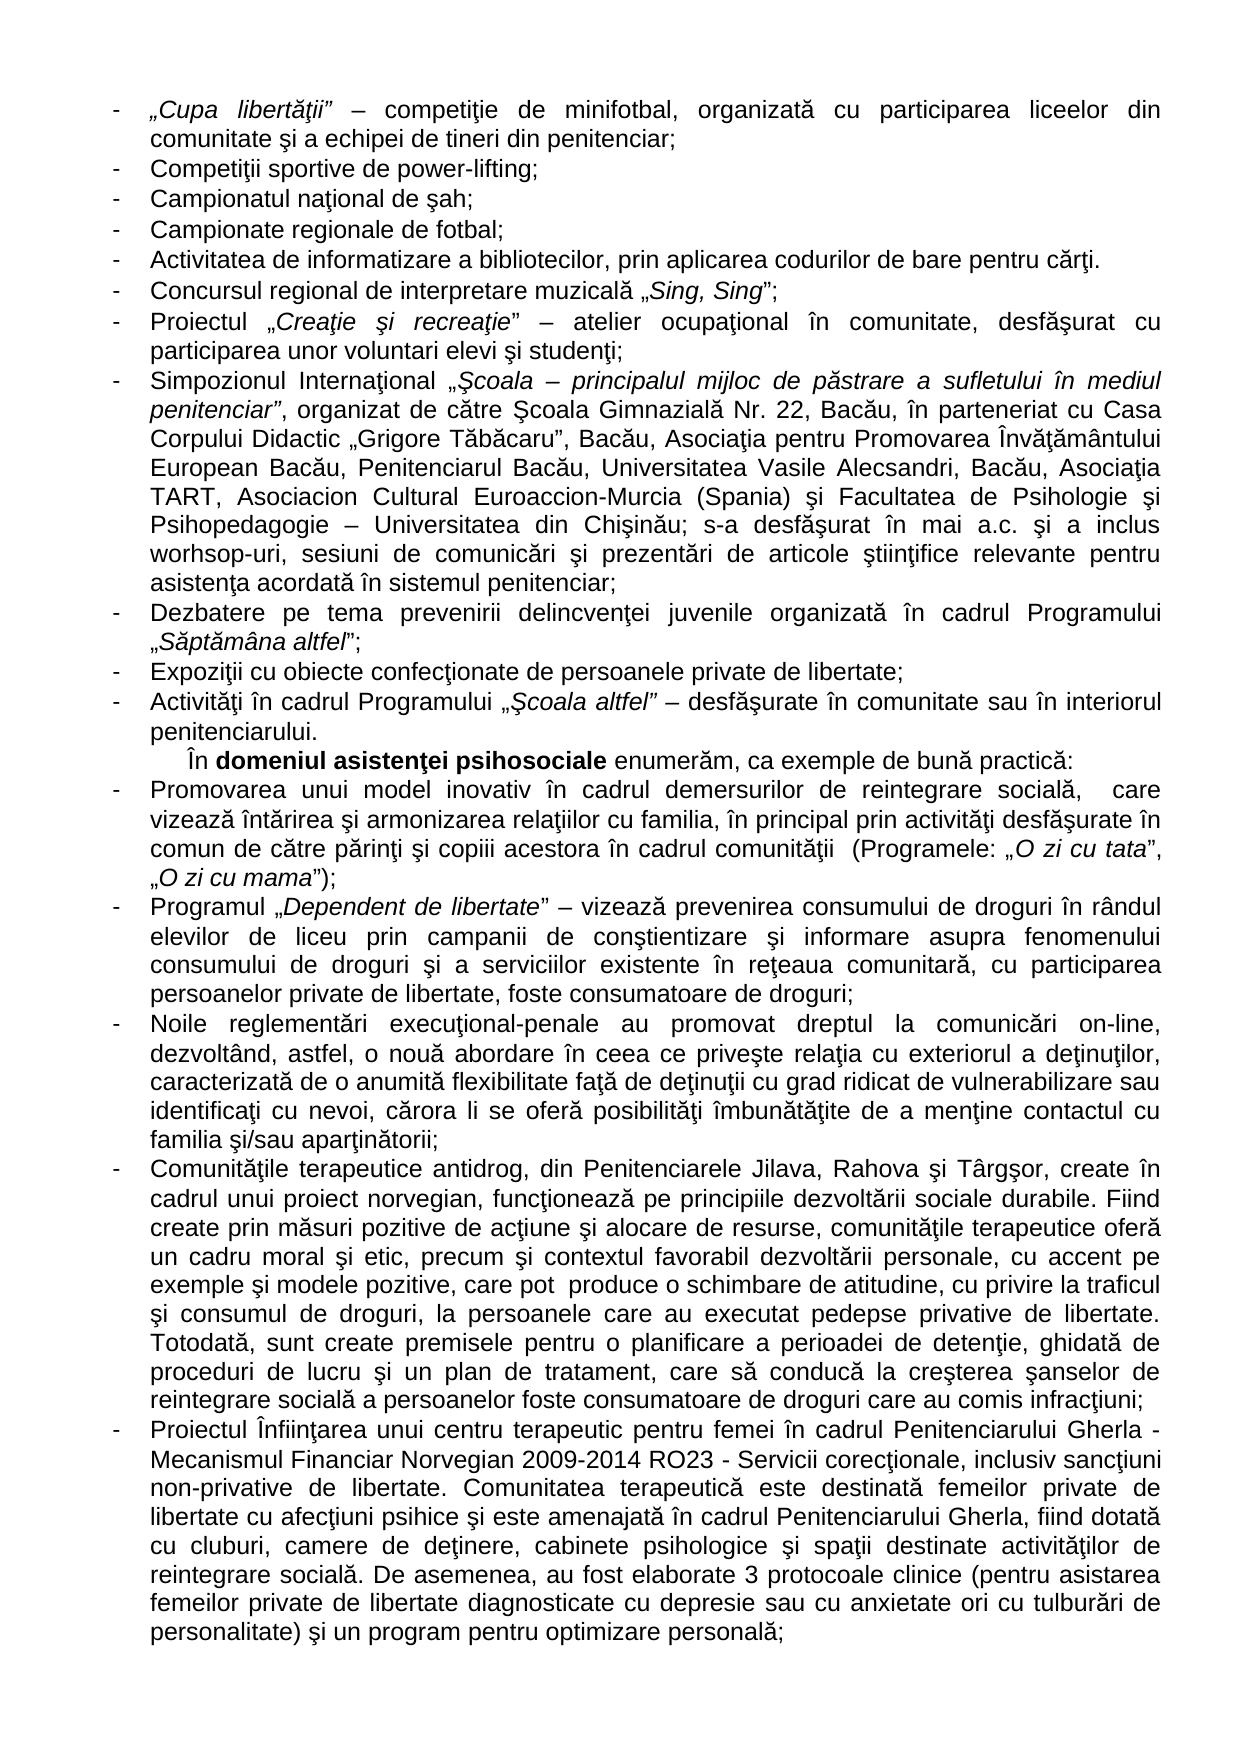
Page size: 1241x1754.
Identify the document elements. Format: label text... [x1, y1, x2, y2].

list Expoziţii cu obiecte confecţionate de persoanele private de libertate; [112, 656, 1162, 686]
list Simpozionul Internaţional „Şcoala – principalul mijloc de păstrare a sufletului în mediul penitenciar”, organizat de către Şcoala Gimnazială Nr. 22, Bacău, în parteneriat cu Casa Corpului Didactic „Grigore Tăbăcaru”, Bacău, Asociaţia pentru Promovarea Învăţământului European Bacău, Penitenciarul Bacău, Universitatea Vasile Alecsandri, Bacău, Asociaţia TART, Asociacion Cultural Euroaccion-Murcia (Spania) şi Facultatea de Psihologie şi Psihopedagogie – Universitatea din Chişinău; s-a desfăşurat în mai a.c. şi a inclus worhsop-uri, sesiuni de comunicări şi prezentări de articole ştiinţifice relevante pentru asistenţa acordată în sistemul penitenciar; [112, 365, 1162, 597]
list Proiectul „Creaţie şi recreaţie” – atelier ocupaţional în comunitate, desfăşurat cu participarea unor voluntari elevi şi studenţi; [112, 306, 1162, 365]
list Activităţi în cadrul Programului „Şcoala altfel” – desfăşurate în comunitate sau în interiorul penitenciarului. [112, 686, 1162, 746]
list Noile reglementări execuţional-penale au promovat dreptul la comunicări on-line, dezvoltând, astfel, o nouă abordare în ceea ce priveşte relaţia cu exteriorul a deţinuţilor, caracterizată de o anumită flexibilitate faţă de deţinuţii cu grad ridicat de vulnerabilizare sau identificaţi cu nevoi, cărora li se oferă posibilităţi îmbunătăţite de a menţine contactul cu familia şi/sau aparţinătorii; [112, 1008, 1162, 1153]
list Promovarea unui model inovativ în cadrul demersurilor de reintegrare socială, care vizează întărirea şi armonizarea relaţiilor cu familia, în principal prin activităţi desfăşurate în comun de către părinţi şi copiii acestora în cadrul comunităţii (Programele: „O zi cu tata”, „O zi cu mama”); [112, 774, 1162, 891]
list Concursul regional de interpretare muzicală „Sing, Sing”; [112, 275, 1162, 306]
list „Cupa libertăţii” – competiţie de minifotbal, organizată cu participarea liceelor din comunitate şi a echipei de tineri din penitenciar; [112, 94, 1162, 153]
list În domeniul asistenţei psihosociale enumerăm, ca exemple de bună practică: [112, 746, 1162, 774]
list Campionatul naţional de şah; [112, 183, 1162, 214]
list Campionate regionale de fotbal; [112, 214, 1162, 244]
list Activitatea de informatizare a bibliotecilor, prin aplicarea codurilor de bare pentru cărţi. [112, 244, 1162, 275]
list Programul „Dependent de libertate” – vizează prevenirea consumului de droguri în rândul elevilor de liceu prin campanii de conştientizare şi informare asupra fenomenului consumului de droguri şi a serviciilor existente în reţeaua comunitară, cu participarea persoanelor private de libertate, foste consumatoare de droguri; [112, 891, 1162, 1008]
list Dezbatere pe tema prevenirii delincvenţei juvenile organizată în cadrul Programului „Săptămâna altfel”; [112, 597, 1162, 656]
list Competiţii sportive de power-lifting; [112, 153, 1162, 183]
list Proiectul Înfiinţarea unui centru terapeutic pentru femei în cadrul Penitenciarului Gherla - Mecanismul Financiar Norvegian 2009-2014 RO23 - Servicii corecţionale, inclusiv sancţiuni non-privative de libertate. Comunitatea terapeutică este destinată femeilor private de libertate cu afecţiuni psihice şi este amenajată în cadrul Penitenciarului Gherla, fiind dotată cu cluburi, camere de deţinere, cabinete psihologice şi spaţii destinate activităţilor de reintegrare socială. De asemenea, au fost elaborate 3 protocoale clinice (pentru asistarea femeilor private de libertate diagnosticate cu depresie sau cu anxietate ori cu tulburări de personalitate) şi un program pentru optimizare personală; [112, 1414, 1162, 1646]
list Comunităţile terapeutice antidrog, din Penitenciarele Jilava, Rahova şi Târgşor, create în cadrul unui proiect norvegian, funcţionează pe principiile dezvoltării sociale durabile. Fiind create prin măsuri pozitive de acţiune şi alocare de resurse, comunităţile terapeutice oferă un cadru moral şi etic, precum şi contextul favorabil dezvoltării personale, cu accent pe exemple şi modele pozitive, care pot produce o schimbare de atitudine, cu privire la traficul şi consumul de droguri, la persoanele care au executat pedepse privative de libertate. Totodată, sunt create premisele pentru o planificare a perioadei de detenţie, ghidată de proceduri de lucru şi un plan de tratament, care să conducă la creşterea şanselor de reintegrare socială a persoanelor foste consumatoare de droguri care au comis infracţiuni; [112, 1153, 1162, 1414]
